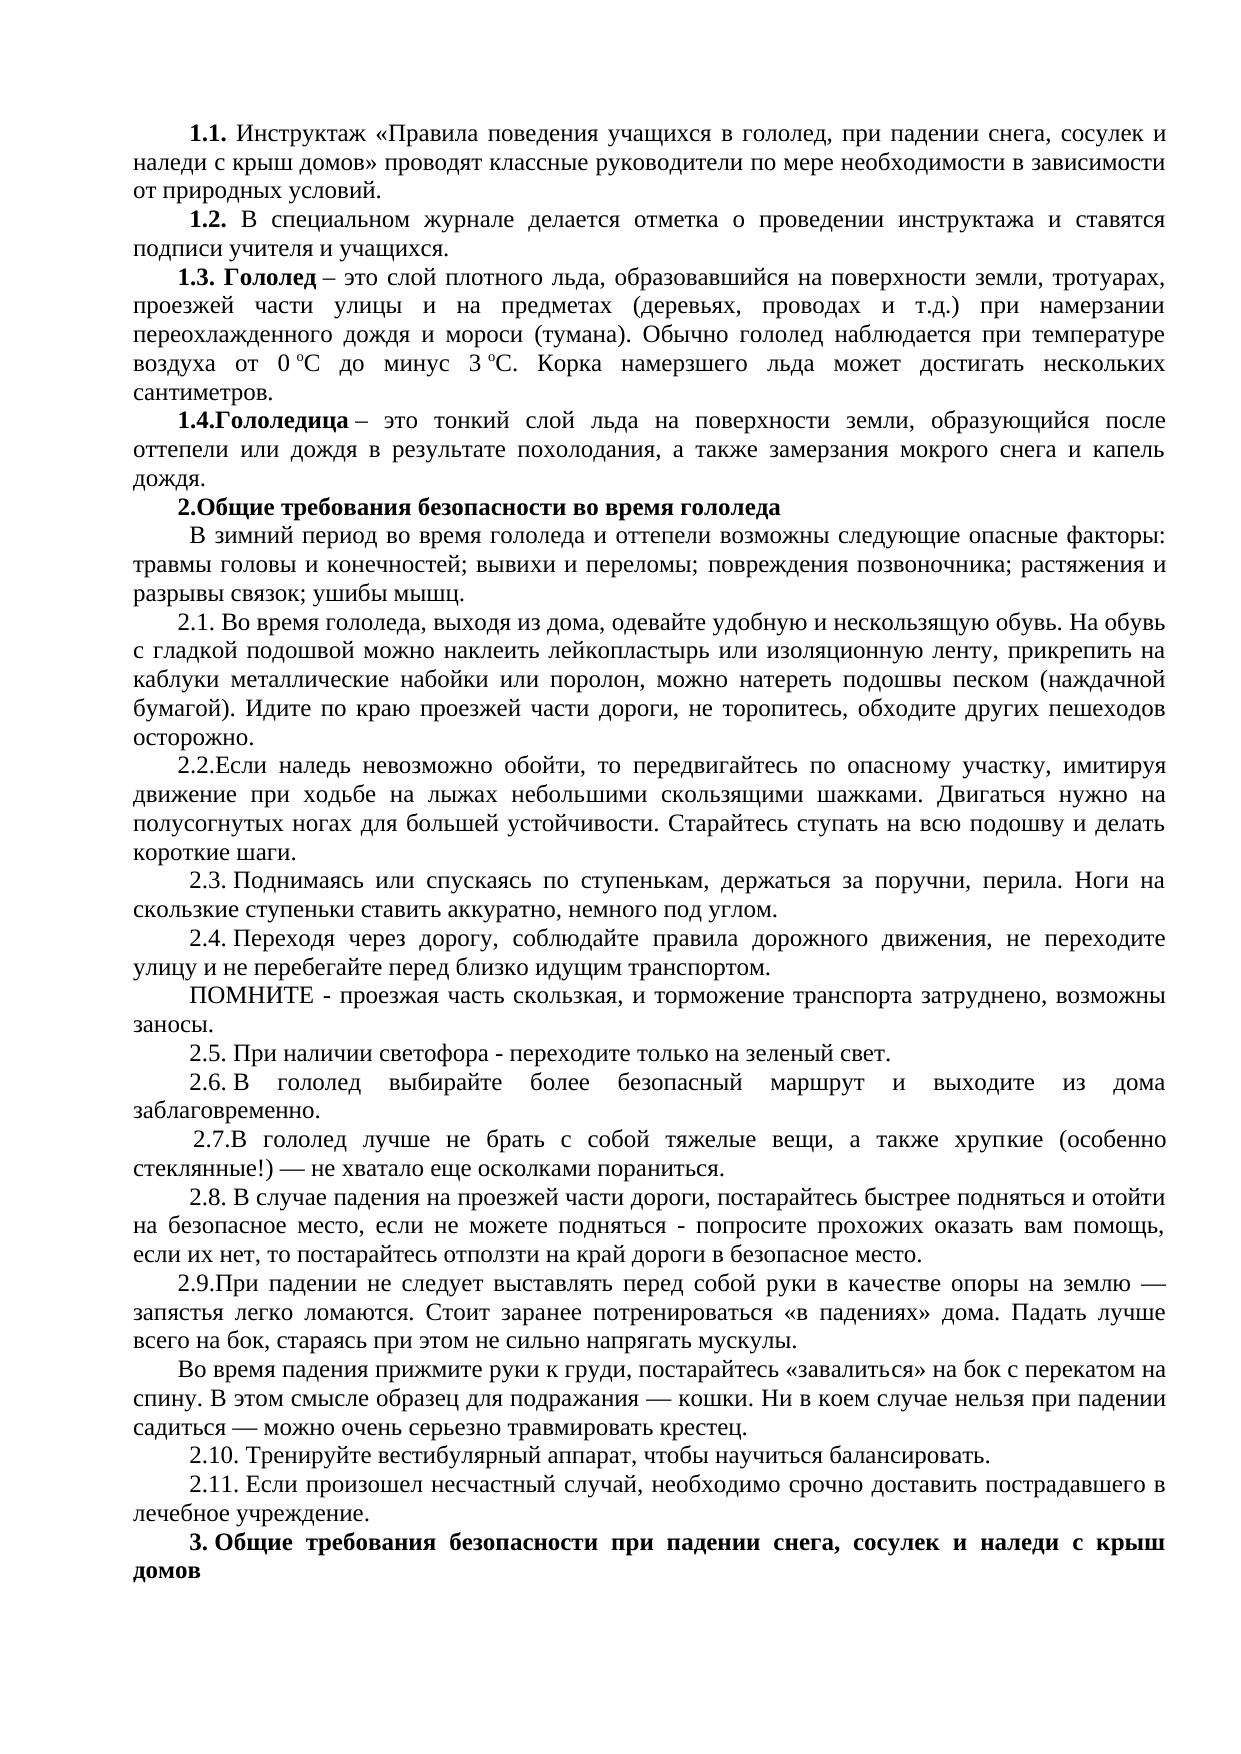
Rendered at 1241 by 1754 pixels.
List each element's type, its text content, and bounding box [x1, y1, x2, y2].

text 2.Общие требования безопасности во время гололеда [177, 492, 1167, 521]
text 1.3. Гололед – это слой плотного льда, образовавшийся на поверхности земли, тротуарах, проезжей части улицы и на предметах (деревьях, проводах и т.д.) при намерзании переохлажденного дождя и мороси (тумана). Обычно гололед наблюдается при температуре воздуха от 0 oС до минус 3 oC. Корка намерзшего льда может достигать нескольких сантиметров. [133, 262, 1167, 406]
text 1.4.Гололедица – это тонкий слой льда на поверхности земли, образующийся после оттепели или дождя в результате похолодания, а также замерзания мокрого снега и капель дождя. [133, 406, 1167, 492]
text 2.6. В гололед выбирайте более безопасный маршрут и выходите из дома заблаговременно. [133, 1067, 1167, 1124]
text 2.11. Если произошел несчастный случай, необходимо срочно доставить пострадавшего в лечебное учреждение. [133, 1469, 1167, 1527]
text 2.1. Во время гололеда, выходя из дома, одевайте удобную и нескользящую обувь. На обувь с гладкой подошвой можно наклеить лейкопластырь или изоляционную ленту, прикрепить на каблуки металлические набойки или поролон, можно натереть подошвы песком (наждачной бумагой). Идите по краю проезжей части дороги, не торопитесь, обходите других пешеходов осторожно. [133, 607, 1167, 751]
text 1.1. Инструктаж «Правила поведения учащихся в гололед, при падении снега, сосулек и наледи с крыш домов» проводят классные руководители по мере необходимости в зависимости от природных условий. [133, 118, 1167, 204]
text В зимний период во время гололеда и оттепели возможны следующие опасные факторы: травмы головы и конечностей; вывихи и переломы; повреждения позвоночника; растяжения и разрывы связок; ушибы мышц. [133, 521, 1167, 607]
text 2.8. В случае падения на проезжей части дороги, постарайтесь быстрее подняться и отойти на безопасное место, если не можете подняться - попросите прохожих оказать вам помощь, если их нет, то постарайтесь отползти на край дороги в безопасное место. [133, 1182, 1167, 1268]
text 2.3. Поднимаясь или спускаясь по ступенькам, держаться за поручни, перила. Ноги на скользкие ступеньки ставить аккуратно, немного под углом. [133, 866, 1167, 923]
text 2.7.В гололед лучше не брать с собой тяжелые вещи, а также хрупкие (особенно стеклянные!) — не хватало еще осколками пораниться. [133, 1124, 1167, 1182]
text 2.9.При падении не следует выставлять перед собой руки в качестве опоры на землю — запястья легко ломаются. Стоит заранее потренироваться «в падениях» дома. Падать лучше всего на бок, стараясь при этом не сильно напрягать мускулы. [133, 1268, 1167, 1354]
text 2.10. Тренируйте вестибулярный аппарат, чтобы научиться балансировать. [133, 1441, 1167, 1469]
text 3. Общие требования безопасности при падении снега, сосулек и наледи с крыш домов [133, 1527, 1167, 1584]
text ПОМНИТЕ - проезжая часть скользкая, и торможение транспорта затруднено, возможны заносы. [133, 981, 1167, 1038]
text 2.5. При наличии светофора - переходите только на зеленый свет. [133, 1038, 1167, 1067]
text 2.4. Переходя через дорогу, соблюдайте правила дорожного движения, не переходите улицу и не перебегайте перед близко идущим транспортом. [133, 923, 1167, 981]
text Во время падения прижмите руки к груди, постарайтесь «завалиться» на бок с перекатом на спину. В этом смысле образец для подражания — кошки. Ни в коем случае нельзя при падении садиться — можно очень серьезно травмировать крестец. [133, 1354, 1167, 1441]
text 1.2. В специальном журнале делается отметка о проведении инструктажа и ставятся подписи учителя и учащихся. [133, 204, 1167, 262]
text 2.2.Если наледь невозможно обойти, то передвигайтесь по опасному участку, имитируя движение при ходьбе на лыжах небольшими скользящими шажками. Двигаться нужно на полусогнутых ногах для большей устойчивости. Старайтесь ступать на всю подошву и делать короткие шаги. [133, 751, 1167, 866]
